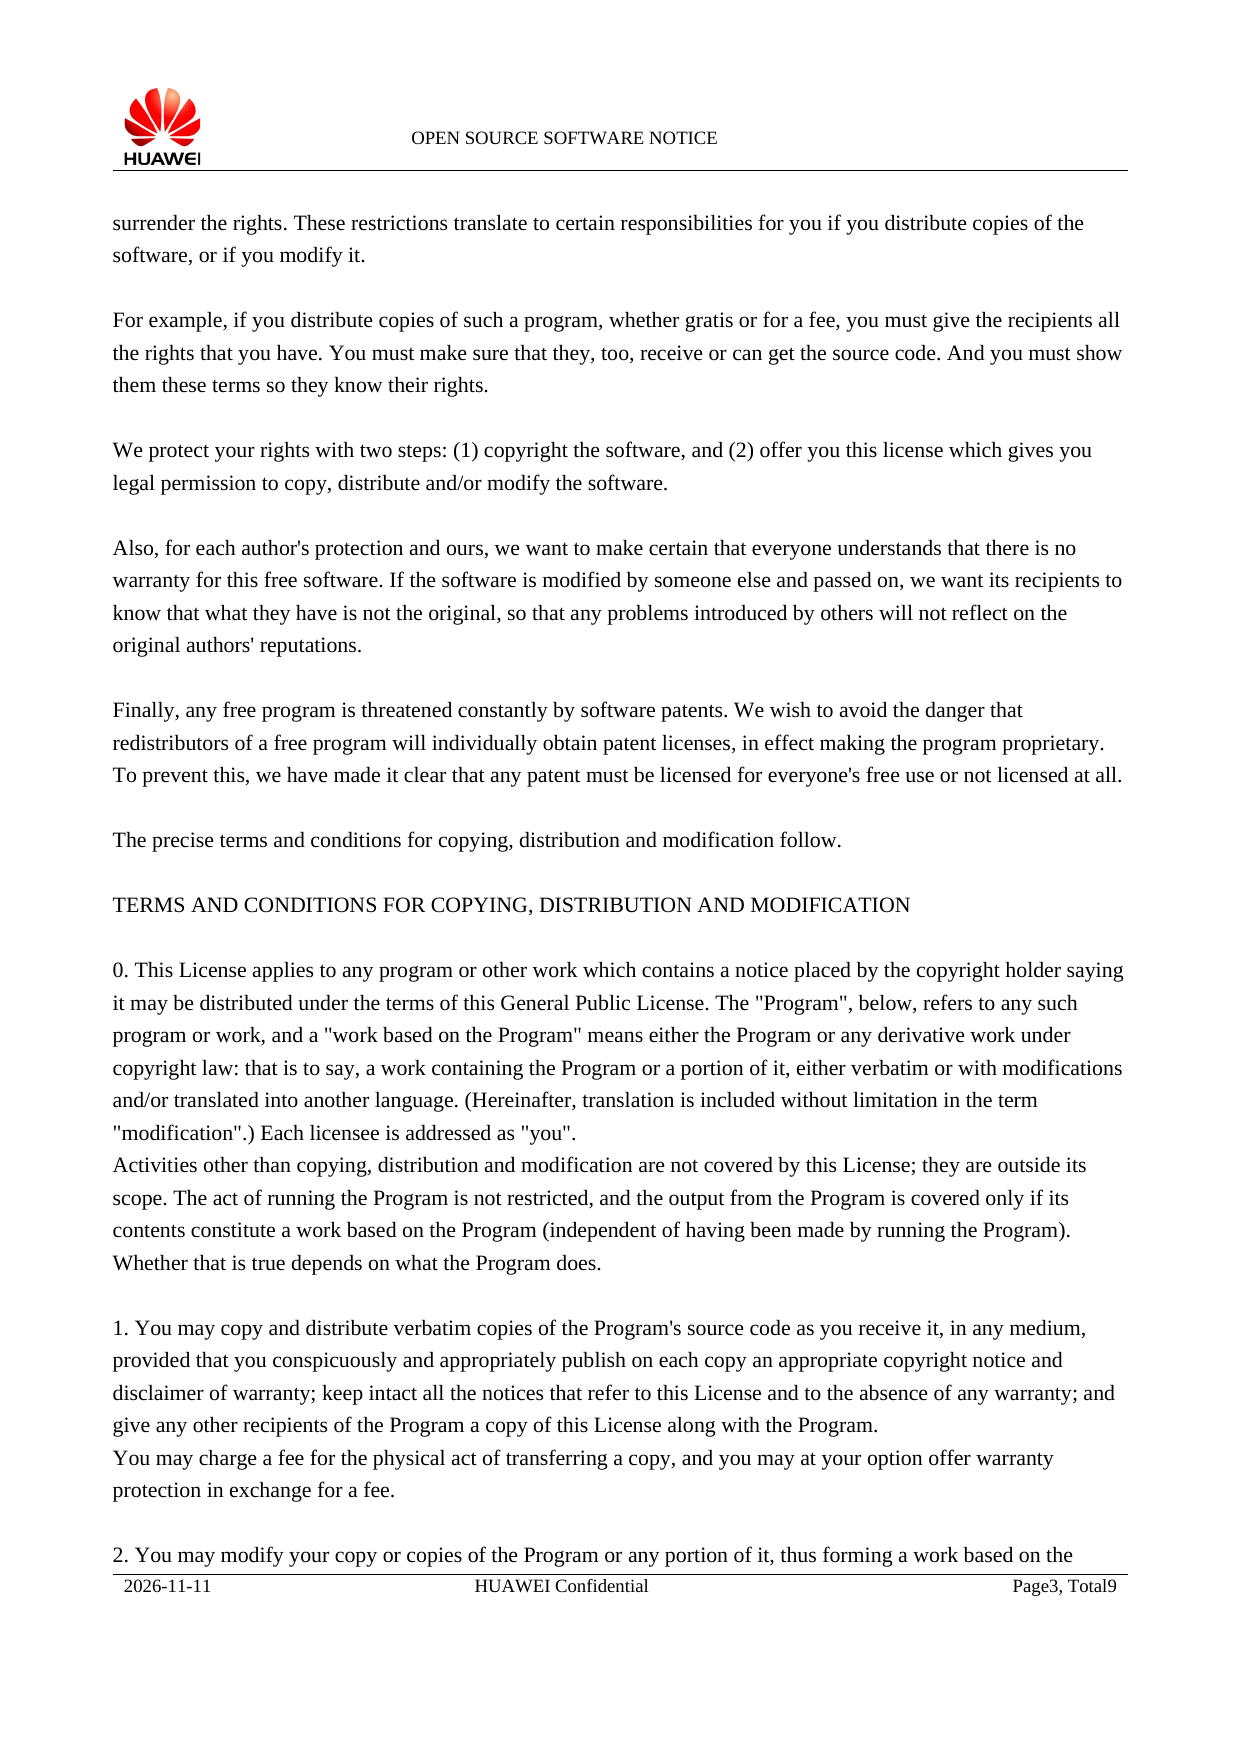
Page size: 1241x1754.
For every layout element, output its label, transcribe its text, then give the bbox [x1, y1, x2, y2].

picture [124, 88, 201, 165]
